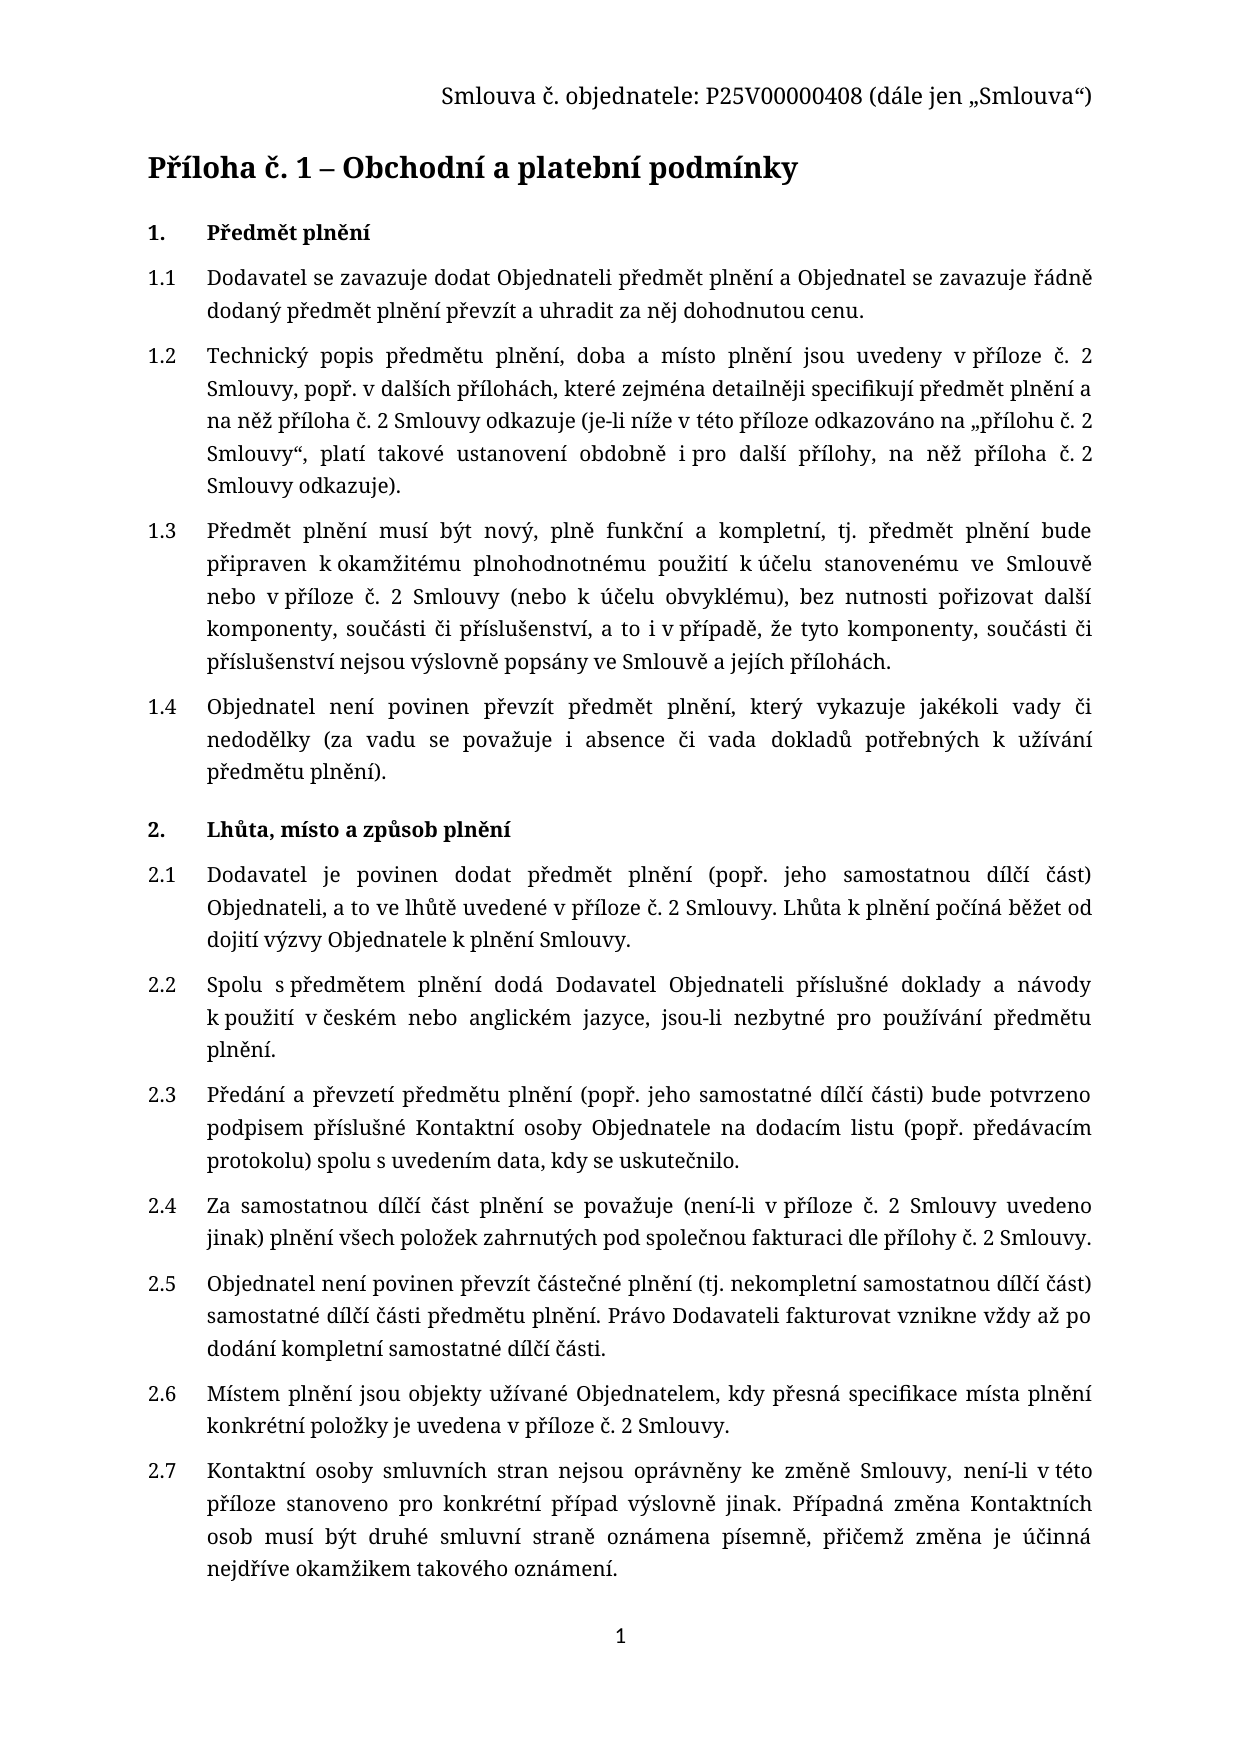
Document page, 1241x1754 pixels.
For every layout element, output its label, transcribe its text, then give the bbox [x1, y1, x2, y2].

list Dodavatel se zavazuje dodat Objednateli předmět plnění a Objednatel se zavazuje řádně dodaný předmět plnění převzít a uhradit za něj dohodnutou cenu. [148, 263, 1093, 324]
list Spolu s předmětem plnění dodá Dodavatel Objednateli příslušné doklady a návody k použití v českém nebo anglickém jazyce, jsou-li nezbytné pro používání předmětu plnění. [148, 970, 1093, 1064]
list Objednatel není povinen převzít předmět plnění, který vykazuje jakékoli vady či nedodělky (za vadu se považuje i absence či vada dokladů potřebných k užívání předmětu plnění). [148, 692, 1093, 786]
list Předání a převzetí předmětu plnění (popř. jeho samostatné dílčí části) bude potvrzeno podpisem příslušné Kontaktní osoby Objednatele na dodacím listu (popř. předávacím protokolu) spolu s uvedením data, kdy se uskutečnilo. [148, 1081, 1093, 1174]
list Předmět plnění musí být nový, plně funkční a kompletní, tj. předmět plnění bude připraven k okamžitému plnohodnotnému použití k účelu stanovenému ve Smlouvě nebo v příloze č. 2 Smlouvy (nebo k účelu obvyklému), bez nutnosti pořizovat další komponenty, součásti či příslušenství, a to i v případě, že tyto komponenty, součásti či příslušenství nejsou výslovně popsány ve Smlouvě a jejích přílohách. [148, 517, 1093, 675]
text Příloha č. 1 – Obchodní a platební podmínky [148, 148, 1093, 187]
list Technický popis předmětu plnění, doba a místo plnění jsou uvedeny v příloze č. 2 Smlouvy, popř. v dalších přílohách, které zejména detailněji specifikují předmět plnění a na něž příloha č. 2 Smlouvy odkazuje (je-li níže v této příloze odkazováno na „přílohu č. 2 Smlouvy“, platí takové ustanovení obdobně i pro další přílohy, na něž příloha č. 2 Smlouvy odkazuje). [148, 341, 1093, 500]
list Místem plnění jsou objekty užívané Objednatelem, kdy přesná specifikace místa plnění konkrétní položky je uvedena v příloze č. 2 Smlouvy. [148, 1379, 1093, 1440]
list Objednatel není povinen převzít částečné plnění (tj. nekompletní samostatnou dílčí část) samostatné dílčí části předmětu plnění. Právo Dodavateli fakturovat vznikne vždy až po dodání kompletní samostatné dílčí části. [148, 1269, 1093, 1362]
list Dodavatel je povinen dodat předmět plnění (popř. jeho samostatnou dílčí část) Objednateli, a to ve lhůtě uvedené v příloze č. 2 Smlouvy. Lhůta k plnění počíná běžet od dojití výzvy Objednatele k plnění Smlouvy. [148, 860, 1093, 954]
list Lhůta, místo a způsob plnění [148, 815, 1093, 843]
list Za samostatnou dílčí část plnění se považuje (není-li v příloze č. 2 Smlouvy uvedeno jinak) plnění všech položek zahrnutých pod společnou fakturaci dle přílohy č. 2 Smlouvy. [148, 1191, 1093, 1252]
list Předmět plnění [148, 218, 1093, 247]
list Kontaktní osoby smluvních stran nejsou oprávněny ke změně Smlouvy, není-li v této příloze stanoveno pro konkrétní případ výslovně jinak. Případná změna Kontaktních osob musí být druhé smluvní straně oznámena písemně, přičemž změna je účinná nejdříve okamžikem takového oznámení. [148, 1457, 1093, 1583]
